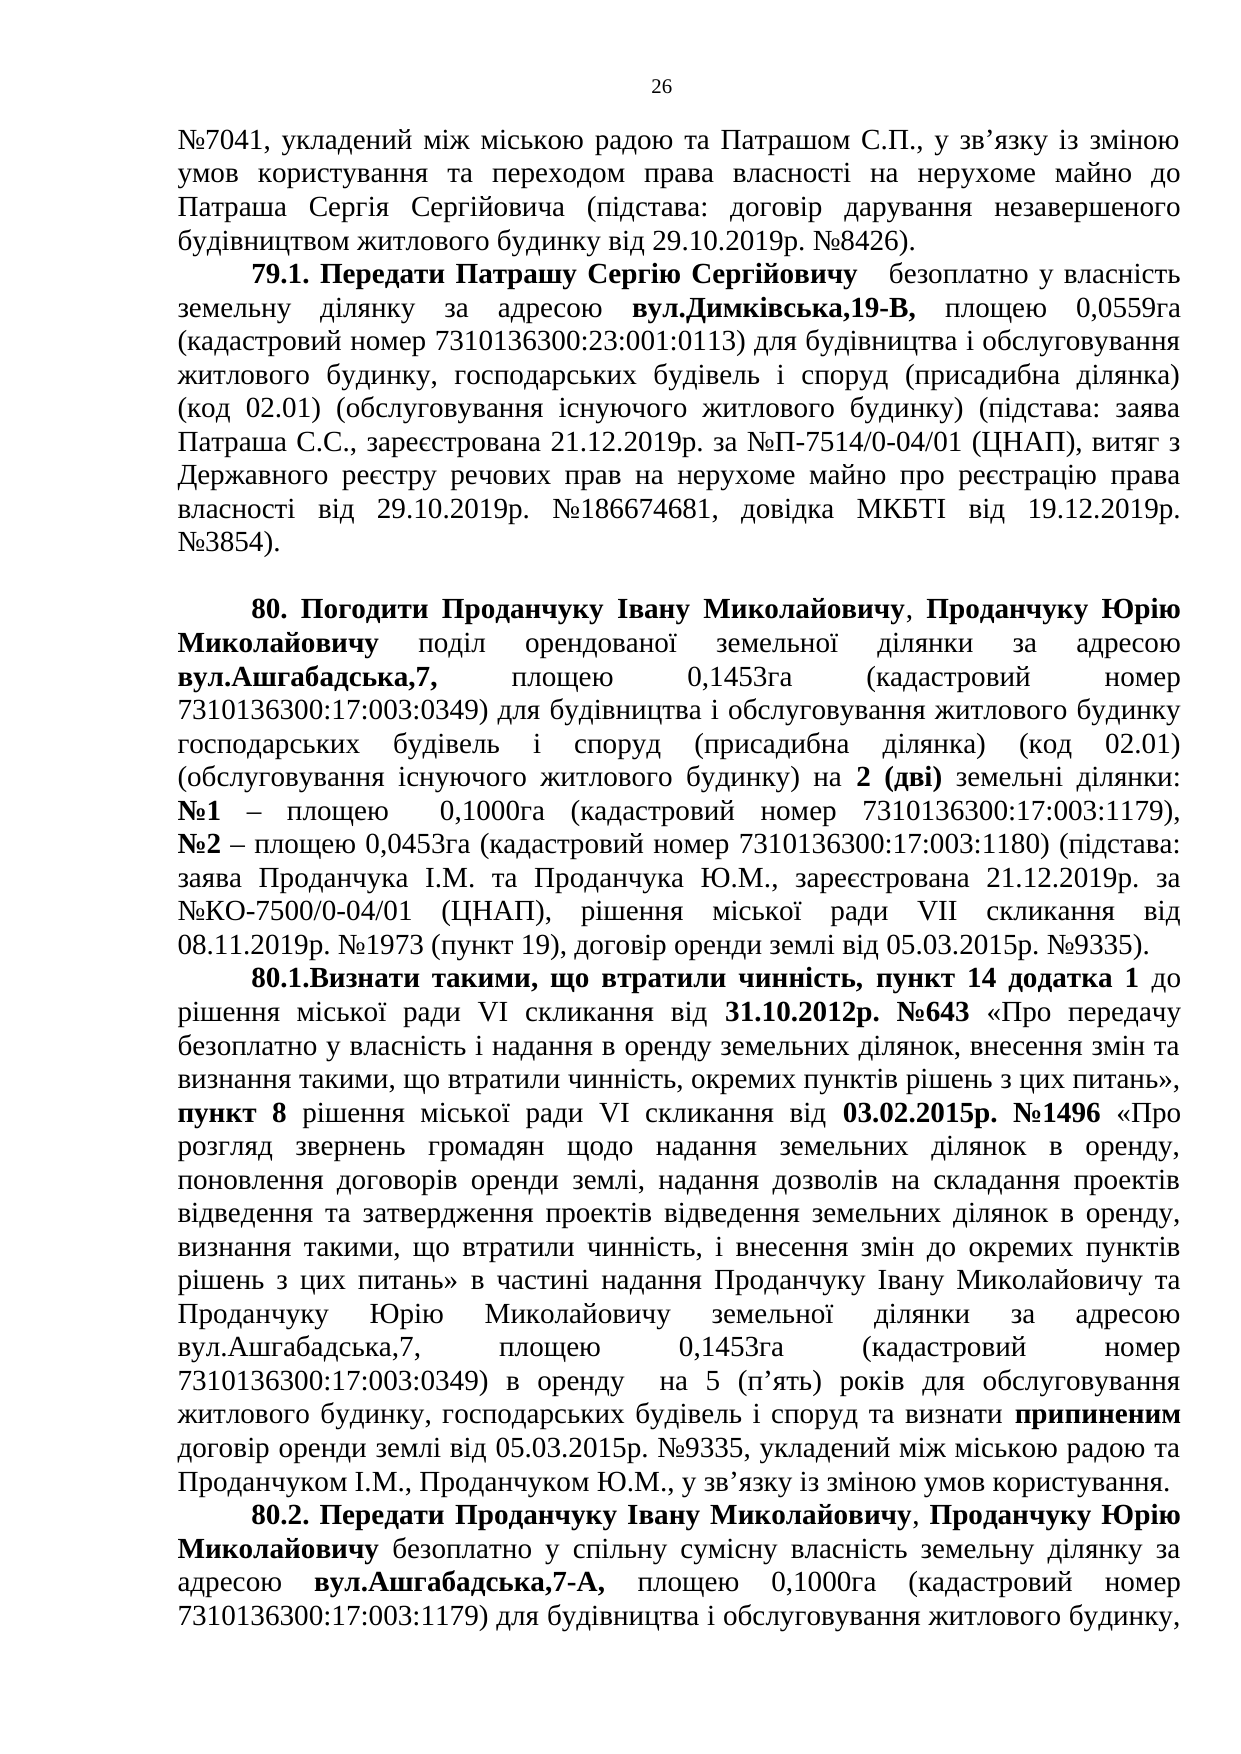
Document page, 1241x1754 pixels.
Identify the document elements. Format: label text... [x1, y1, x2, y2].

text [177, 1497, 1181, 1631]
text 80.1.Визнати такими, що втратили чинність, пункт 14 додатка 1 до рішення міської ради VІ скликання від 31.10.2012р. №643 «Про передачу безоплатно у власність і надання в оренду земельних ділянок, внесення змін та визнання такими, що втратили чинність, окремих пунктів рішень з цих питань», пункт 8 рішення міської ради VІ скликання від 03.02.2015р. №1496 «Про розгляд звернень громадян щодо надання земельних ділянок в оренду, поновлення договорів оренди землі, надання дозволів на складання проектів відведення та затвердження проектів відведення земельних ділянок в оренду, визнання такими, що втратили чинність, і внесення змін до окремих пунктів рішень з цих питань» в частині надання Проданчуку Івану Миколайовичу та Проданчуку Юрію Миколайовичу земельної ділянки за адресою вул.Ашгабадська,7, площею 0,1453га (кадастровий номер 7310136300:17:003:0349) в оренду на 5 (п’ять) років для обслуговування житлового будинку, господарських будівель і споруд та визнати припиненим договір оренди землі від 05.03.2015р. №9335, укладений між міською радою та Проданчуком І.М., Проданчуком Ю.М., у зв’язку із зміною умов користування. [177, 961, 1181, 1497]
text 80. Погодити Проданчуку Івану Миколайовичу, Проданчуку Юрію Миколайовичу поділ орендованої земельної ділянки за адресою вул.Ашгабадська,7, площею 0,1453га (кадастровий номер 7310136300:17:003:0349) для будівництва і обслуговування житлового будинку господарських будівель і споруд (присадибна ділянка) (код 02.01) (обслуговування існуючого житлового будинку) на 2 (дві) земельні ділянки: №1 – площею 0,1000га (кадастровий номер 7310136300:17:003:1179), №2 – площею 0,0453га (кадастровий номер 7310136300:17:003:1180) (підстава: заява Проданчука І.М. та Проданчука Ю.М., зареєстрована 21.12.2019р. за №КО-7500/0-04/01 (ЦНАП), рішення міської ради VIІ скликання від 08.11.2019р. №1973 (пункт 19), договір оренди землі від 05.03.2015р. №9335). [177, 592, 1181, 961]
text 79.1. Передати Патрашу Сергію Сергійовичу безоплатно у власність земельну ділянку за адресою вул.Димківська,19-В, площею 0,0559га (кадастровий номер 7310136300:23:001:0113) для будівництва і обслуговування житлового будинку, господарських будівель і споруд (присадибна ділянка) (код 02.01) (обслуговування існуючого житлового будинку) (підстава: заява Патраша С.С., зареєстрована 21.12.2019р. за №П-7514/0-04/01 (ЦНАП), витяг з Державного реєстру речових прав на нерухоме майно про реєстрацію права власності від 29.10.2019р. №186674681, довідка МКБТІ від 19.12.2019р. №3854). [177, 256, 1181, 558]
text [177, 118, 1181, 256]
